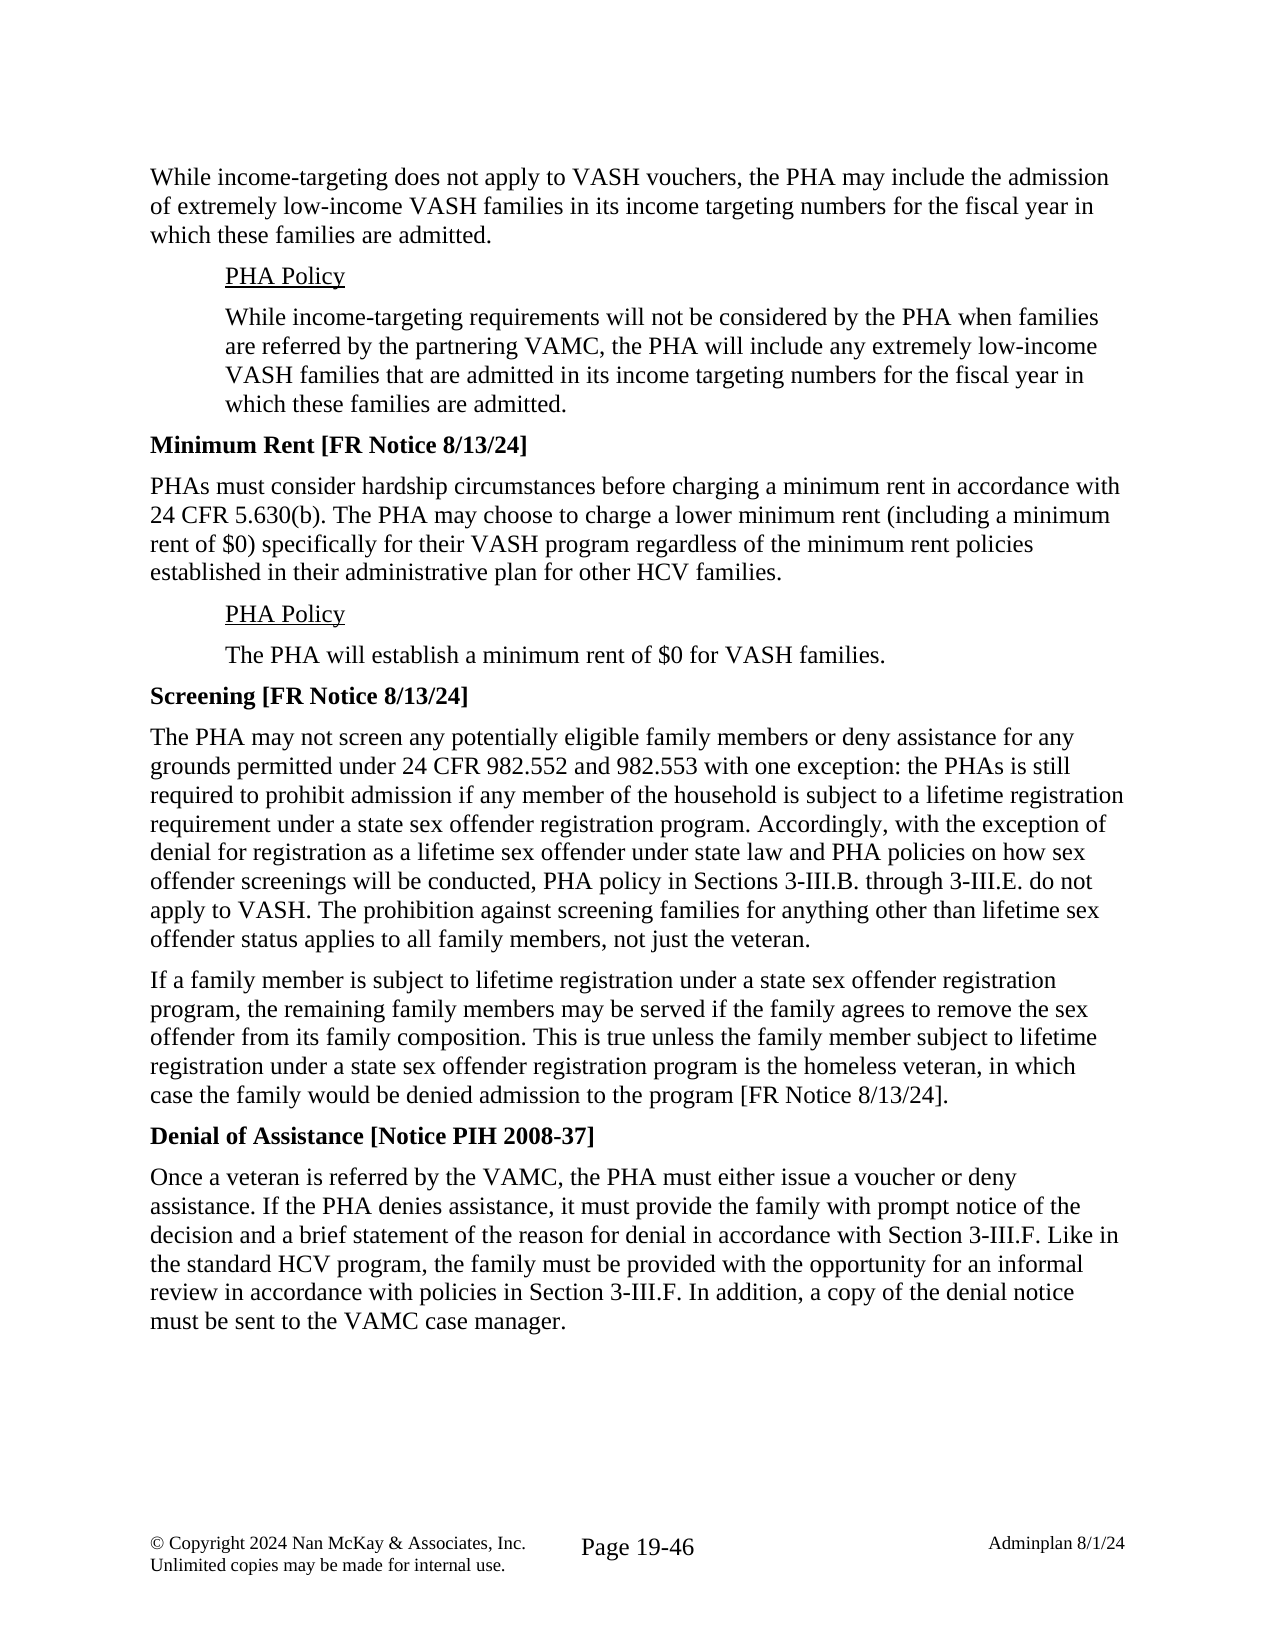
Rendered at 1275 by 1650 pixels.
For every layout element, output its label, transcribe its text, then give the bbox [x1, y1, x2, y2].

text PHA Policy [225, 599, 1125, 627]
text Screening [FR Notice 8/13/24] [150, 681, 1125, 710]
text Denial of Assistance [Notice PIH 2008-37] [150, 1121, 1125, 1150]
text If a family member is subject to lifetime registration under a state sex offender registration program, the remaining family members may be served if the family agrees to remove the sex offender from its family composition. This is true unless the family member subject to lifetime registration under a state sex offender registration program is the homeless veteran, in which case the family would be denied admission to the program [FR Notice 8/13/24]. [150, 965, 1125, 1109]
text Once a veteran is referred by the VAMC, the PHA must either issue a voucher or deny assistance. If the PHA denies assistance, it must provide the family with prompt notice of the decision and a brief statement of the reason for denial in accordance with Section 3-III.F. Like in the standard HCV program, the family must be provided with the opportunity for an informal review in accordance with policies in Section 3-III.F. In addition, a copy of the denial notice must be sent to the VAMC case manager. [150, 1162, 1125, 1335]
text While income-targeting requirements will not be considered by the PHA when families are referred by the partnering VAMC, the PHA will include any extremely low-income VASH families that are admitted in its income targeting numbers for the fiscal year in which these families are admitted. [225, 302, 1125, 417]
text While income-targeting does not apply to VASH vouchers, the PHA may include the admission of extremely low-income VASH families in its income targeting numbers for the fiscal year in which these families are admitted. [150, 162, 1125, 249]
text Minimum Rent [FR Notice 8/13/24] [150, 430, 1125, 459]
text PHAs must consider hardship circumstances before charging a minimum rent in accordance with 24 CFR 5.630(b). The PHA may choose to charge a lower minimum rent (including a minimum rent of $0) specifically for their VASH program regardless of the minimum rent policies established in their administrative plan for other HCV families. [150, 471, 1125, 586]
text The PHA may not screen any potentially eligible family members or deny assistance for any grounds permitted under 24 CFR 982.552 and 982.553 with one exception: the PHAs is still required to prohibit admission if any member of the household is subject to a lifetime registration requirement under a state sex offender registration program. Accordingly, with the exception of denial for registration as a lifetime sex offender under state law and PHA policies on how sex offender screenings will be conducted, PHA policy in Sections 3-III.B. through 3-III.E. do not apply to VASH. The prohibition against screening families for anything other than lifetime sex offender status applies to all family members, not just the veteran. [150, 722, 1125, 952]
text The PHA will establish a minimum rent of $0 for VASH families. [225, 640, 1125, 669]
text PHA Policy [150, 261, 1125, 290]
